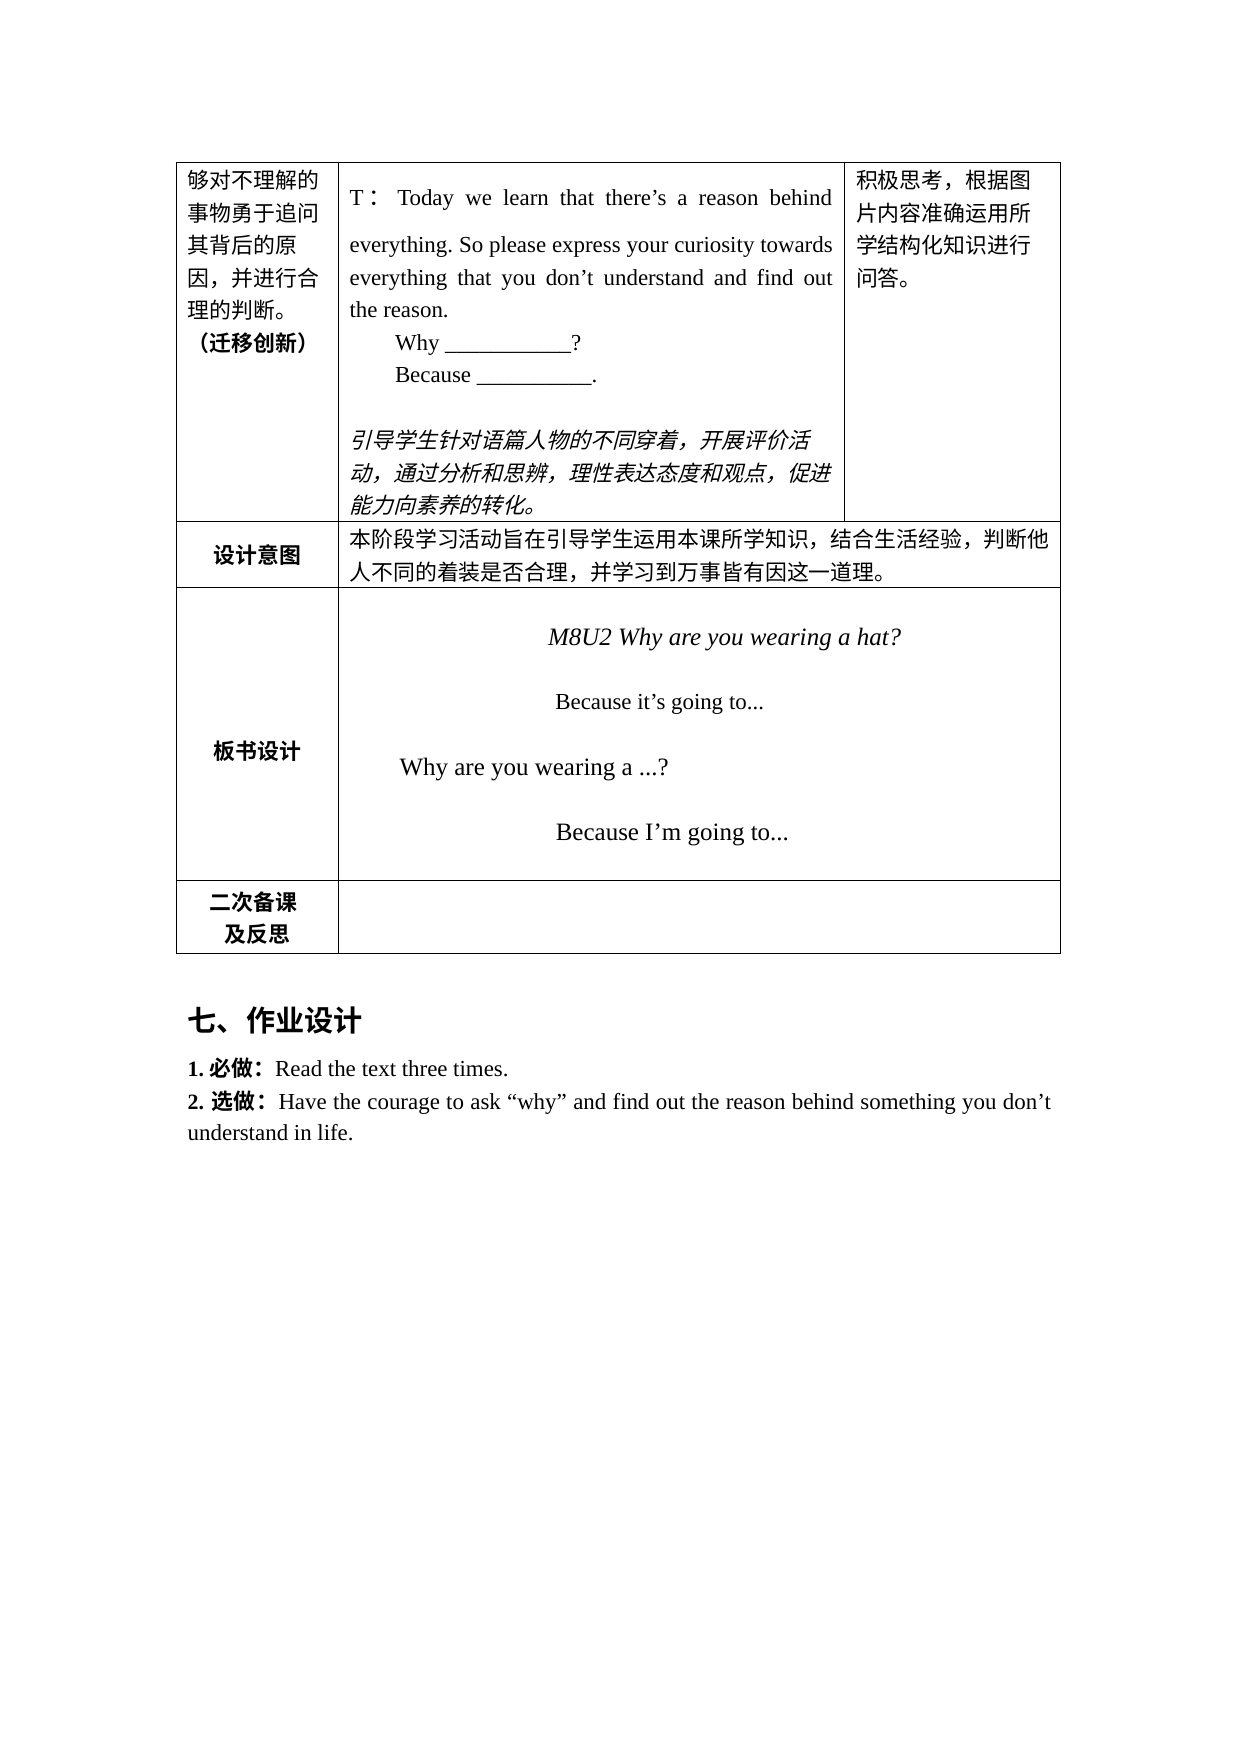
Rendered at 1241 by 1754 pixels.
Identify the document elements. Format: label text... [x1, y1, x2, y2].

text 七、作业设计 [187, 986, 1053, 1051]
table_cell 二次备课 及反思 [177, 881, 338, 952]
table_cell 板书设计 [177, 588, 338, 880]
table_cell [177, 163, 338, 521]
table_cell [339, 881, 1060, 952]
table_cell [845, 163, 1060, 521]
table_cell 设计意图 [177, 522, 338, 587]
list 2. 选做：Have the courage to ask “why” and find out the reason behind something you don’t understand in life. [187, 1083, 1053, 1148]
table_cell M8U2 Why are you wearing a hat? Because it’s going to... Why are you wearing a ...? Because I’m going to... [339, 588, 1060, 880]
text 1. 必做：Read the text three times. [187, 1051, 1053, 1083]
table_cell 本阶段学习活动旨在引导学生运用本课所学知识，结合生活经验，判断他人不同的着装是否合理，并学习到万事皆有因这一道理。 [339, 522, 1060, 587]
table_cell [339, 163, 844, 521]
